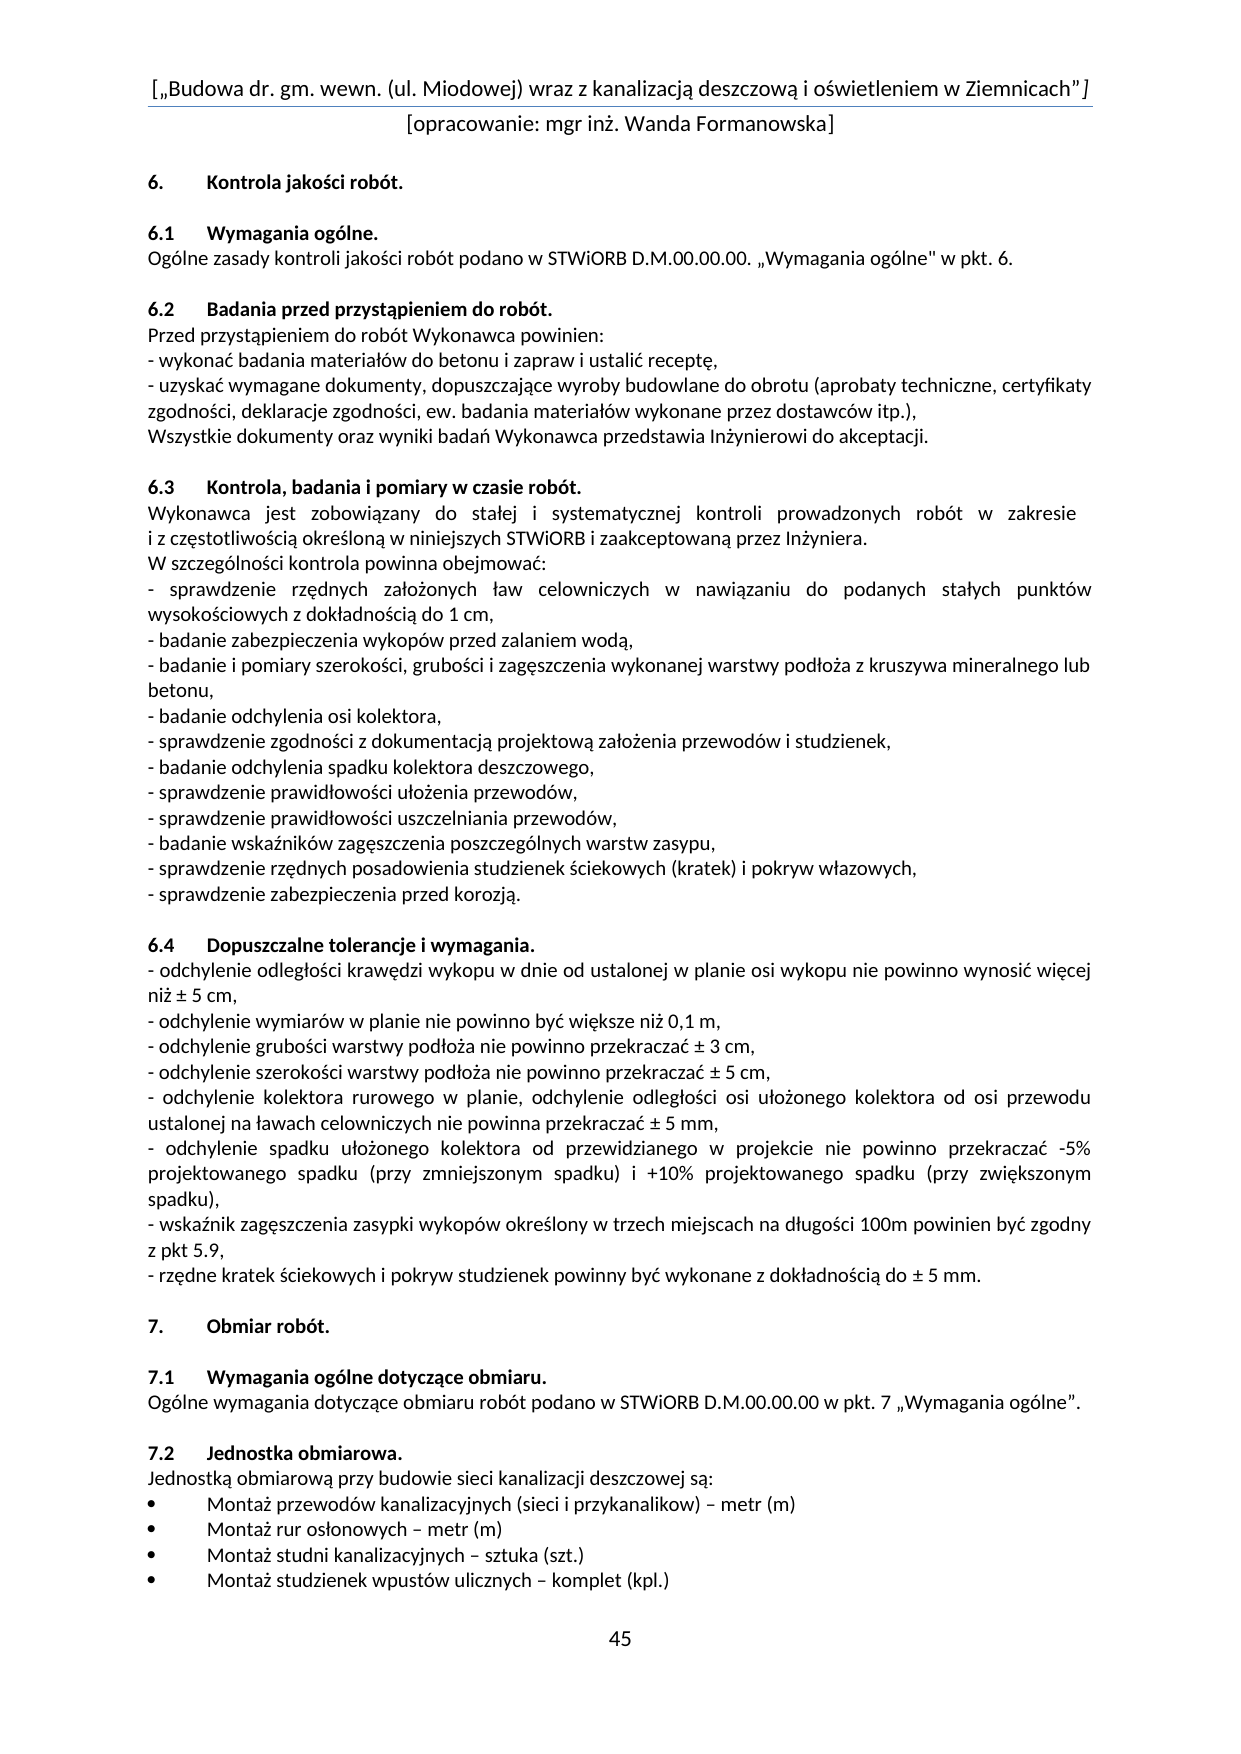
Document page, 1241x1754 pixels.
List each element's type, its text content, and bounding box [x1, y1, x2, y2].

list Jednostką obmiarową przy budowie sieci kanalizacji deszczowej są: [148, 1466, 1093, 1491]
list Obmiar robót. [148, 1313, 1093, 1338]
list Montaż rur osłonowych – metr (m) [148, 1516, 1093, 1542]
text - sprawdzenie rzędnych założonych ław celowniczych w nawiązaniu do podanych stałych punktów wysokościowych z dokładnością do 1 cm, [148, 576, 1093, 627]
text W szczególności kontrola powinna obejmować: [148, 551, 1093, 576]
text - badanie odchylenia osi kolektora, [148, 703, 1093, 728]
list 6.4 Dopuszczalne tolerancje i wymagania. [148, 932, 1093, 957]
list Montaż studzienek wpustów ulicznych – komplet (kpl.) [148, 1567, 1093, 1593]
text - badanie wskaźników zagęszczenia poszczególnych warstw zasypu, [148, 830, 1093, 856]
list Montaż studni kanalizacyjnych – sztuka (szt.) [148, 1542, 1093, 1567]
text - odchylenie wymiarów w planie nie powinno być większe niż 0,1 m, [148, 1008, 1093, 1033]
text - odchylenie kolektora rurowego w planie, odchylenie odległości osi ułożonego kolektora od osi przewodu ustalonej na ławach celowniczych nie powinna przekraczać ± 5 mm, [148, 1084, 1093, 1135]
list Ogólne wymagania dotyczące obmiaru robót podano w STWiORB D.M.00.00.00 w pkt. 7 „Wymagania ogólne”. [148, 1389, 1093, 1415]
list - sprawdzenie zabezpieczenia przed korozją. [148, 881, 1093, 906]
list Wszystkie dokumenty oraz wyniki badań Wykonawca przedstawia Inżynierowi do akceptacji. [148, 423, 1093, 449]
text - badanie odchylenia spadku kolektora deszczowego, [148, 754, 1093, 779]
text - rzędne kratek ściekowych i pokryw studzienek powinny być wykonane z dokładnością do ± 5 mm. [148, 1262, 1093, 1288]
text - badanie i pomiary szerokości, grubości i zagęszczenia wykonanej warstwy podłoża z kruszywa mineralnego lub betonu, [148, 652, 1093, 703]
text - uzyskać wymagane dokumenty, dopuszczające wyroby budowlane do obrotu (aprobaty techniczne, certyfikaty zgodności, deklaracje zgodności, ew. badania materiałów wykonane przez dostawców itp.), [148, 373, 1093, 423]
text Przed przystąpieniem do robót Wykonawca powinien: [148, 322, 1093, 347]
text - sprawdzenie zgodności z dokumentacją projektową założenia przewodów i studzienek, [148, 728, 1093, 754]
text Wykonawca jest zobowiązany do stałej i systematycznej kontroli prowadzonych robót w zakresie i z częstotliwością określoną w niniejszych STWiORB i zaakceptowaną przez Inżyniera. [148, 500, 1093, 551]
text - odchylenie odległości krawędzi wykopu w dnie od ustalonej w planie osi wykopu nie powinno wynosić więcej niż ± 5 cm, [148, 957, 1093, 1008]
list 7.1 Wymagania ogólne dotyczące obmiaru. [148, 1364, 1093, 1389]
list - odchylenie szerokości warstwy podłoża nie powinno przekraczać ± 5 cm, [148, 1059, 1093, 1084]
text - wykonać badania materiałów do betonu i zapraw i ustalić receptę, [148, 347, 1093, 373]
text - sprawdzenie rzędnych posadowienia studzienek ściekowych (kratek) i pokryw włazowych, [148, 856, 1093, 881]
list 6.2 Badania przed przystąpieniem do robót. [148, 296, 1093, 322]
text - sprawdzenie prawidłowości ułożenia przewodów, [148, 779, 1093, 805]
text - odchylenie spadku ułożonego kolektora od przewidzianego w projekcie nie powinno przekraczać -5% projektowanego spadku (przy zmniejszonym spadku) i +10% projektowanego spadku (przy zwiększonym spadku), [148, 1135, 1093, 1211]
list 7.2 Jednostka obmiarowa. [148, 1440, 1093, 1466]
text - sprawdzenie prawidłowości uszczelniania przewodów, [148, 805, 1093, 830]
list 6.3 Kontrola, badania i pomiary w czasie robót. [148, 474, 1093, 500]
text - odchylenie grubości warstwy podłoża nie powinno przekraczać ± 3 cm, [148, 1033, 1093, 1059]
list 6.1 Wymagania ogólne. [148, 220, 1093, 246]
list Montaż przewodów kanalizacyjnych (sieci i przykanalikow) – metr (m) [148, 1491, 1093, 1516]
list Kontrola jakości robót. [148, 169, 1093, 195]
list Ogólne zasady kontroli jakości robót podano w STWiORB D.M.00.00.00. „Wymagania ogólne" w pkt. 6. [148, 246, 1093, 271]
text - badanie zabezpieczenia wykopów przed zalaniem wodą, [148, 627, 1093, 652]
text - wskaźnik zagęszczenia zasypki wykopów określony w trzech miejscach na długości 100m powinien być zgodny z pkt 5.9, [148, 1211, 1093, 1262]
